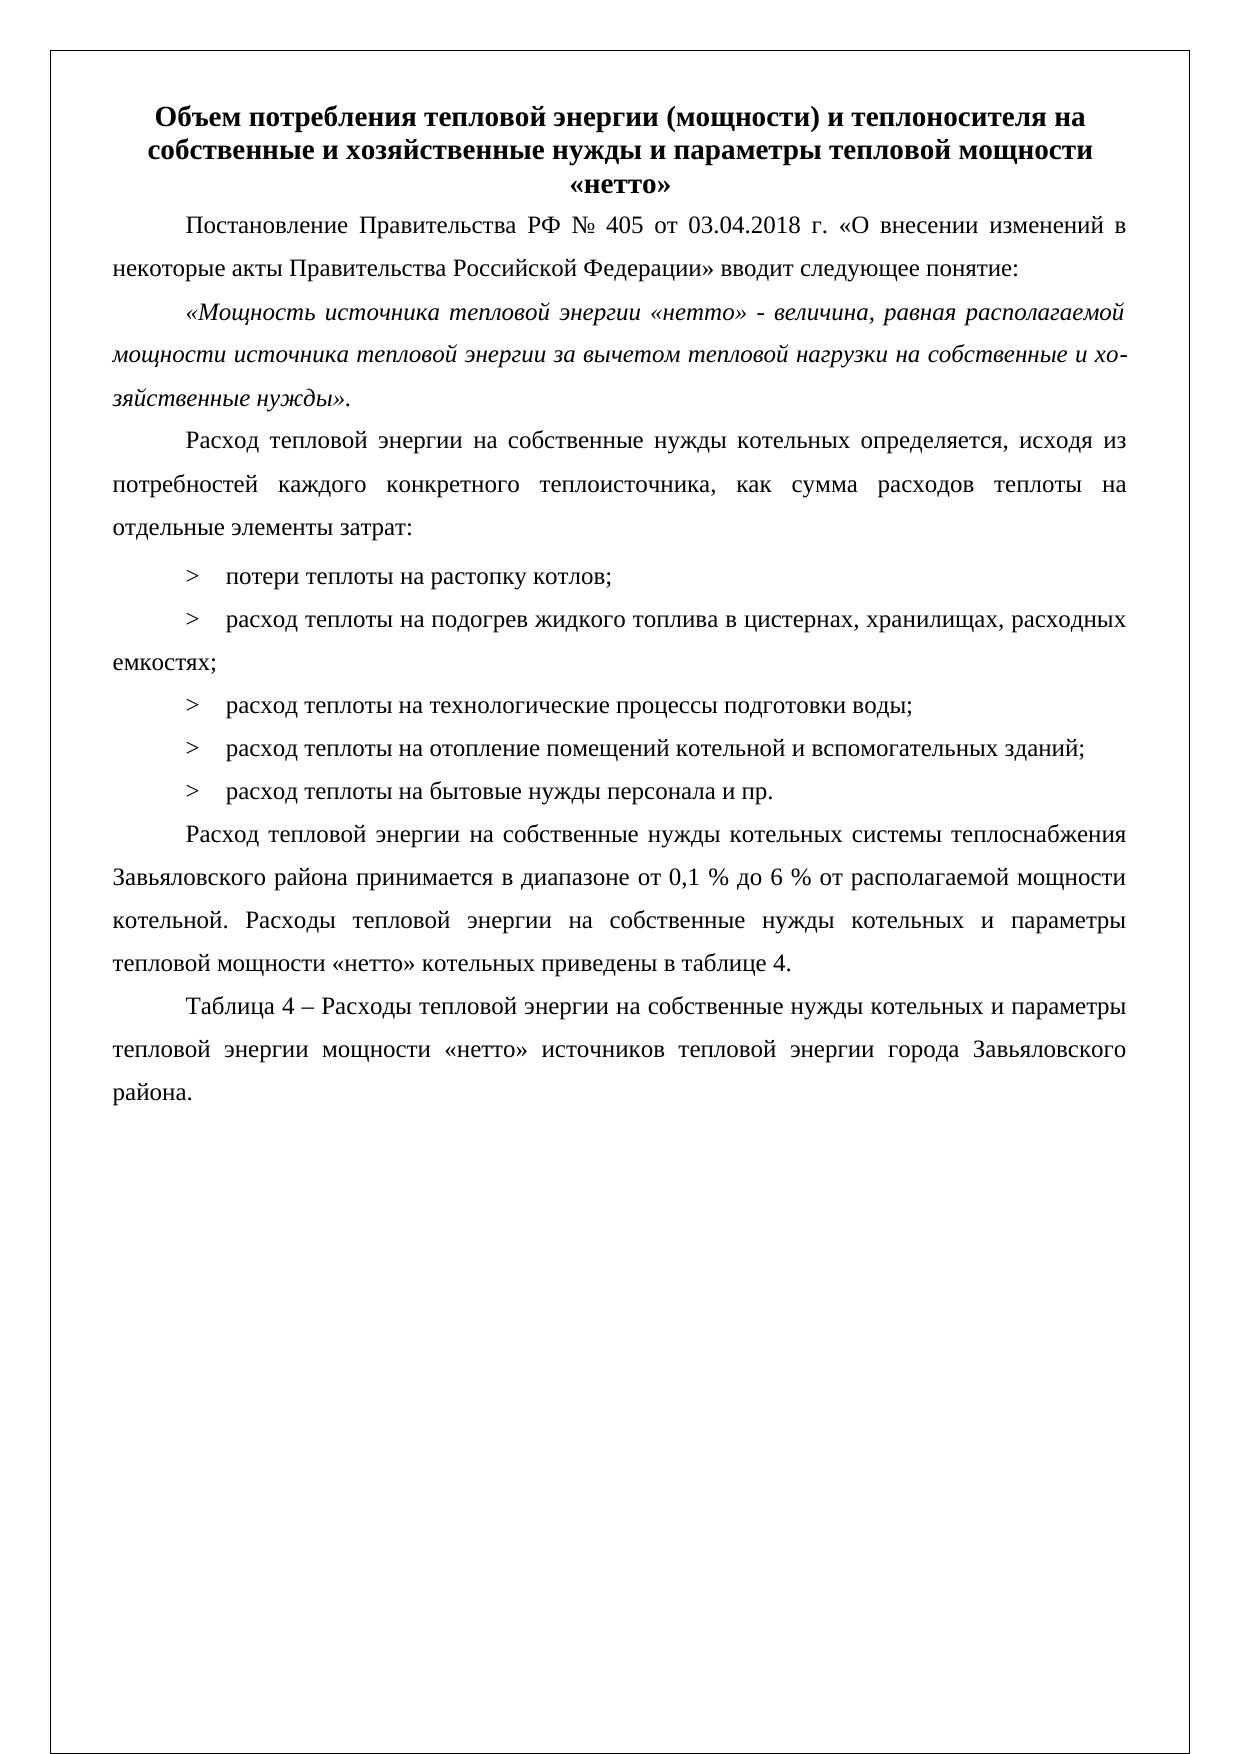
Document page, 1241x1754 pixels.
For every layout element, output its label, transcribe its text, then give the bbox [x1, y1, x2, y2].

text Расход тепловой энергии на собственные нужды котельных определяется, исходя из потребностей каждого конкретного теплоисточника, как сумма расходов теплоты на отдельные элементы затрат: [112, 414, 1128, 544]
text Расход тепловой энергии на собственные нужды котельных системы теплоснабжения Завьяловского района принимается в диапазоне от 0,1 % до 6 % от располагаемой мощности котельной. Расходы тепловой энергии на собственные нужды котельных и параметры тепловой мощности «нетто» котельных приведены в таблице 4. [112, 808, 1128, 980]
list потери теплоты на растопку котлов; [112, 550, 1128, 593]
text Постановление Правительства РФ № 405 от 03.04.2018 г. «О внесении изменений в некоторые акты Правительства Российской Федерации» вводит следующее понятие: [112, 199, 1128, 286]
list расход теплоты на подогрев жидкого топлива в цистернах, хранилищах, расходных емкостях; [112, 593, 1128, 679]
text Таблица 4 – Расходы тепловой энергии на собственные нужды котельных и параметры тепловой энергии мощности «нетто» источников тепловой энергии города Завьяловского района. [112, 980, 1128, 1109]
text «Мощность источника тепловой энергии «нетто» - величина, равная располагаемой мощности источника тепловой энергии за вычетом тепловой нагрузки на собственные и хозяйственные нужды». [112, 286, 1128, 414]
subtitle Объем потребления тепловой энергии (мощности) и теплоносителя на собственные и хозяйственные нужды и параметры тепловой мощности «нетто» [112, 99, 1128, 199]
list расход теплоты на технологические процессы подготовки воды; [112, 679, 1128, 722]
list расход теплоты на отопление помещений котельной и вспомогательных зданий; [112, 722, 1128, 765]
list расход теплоты на бытовые нужды персонала и пр. [112, 765, 1128, 808]
